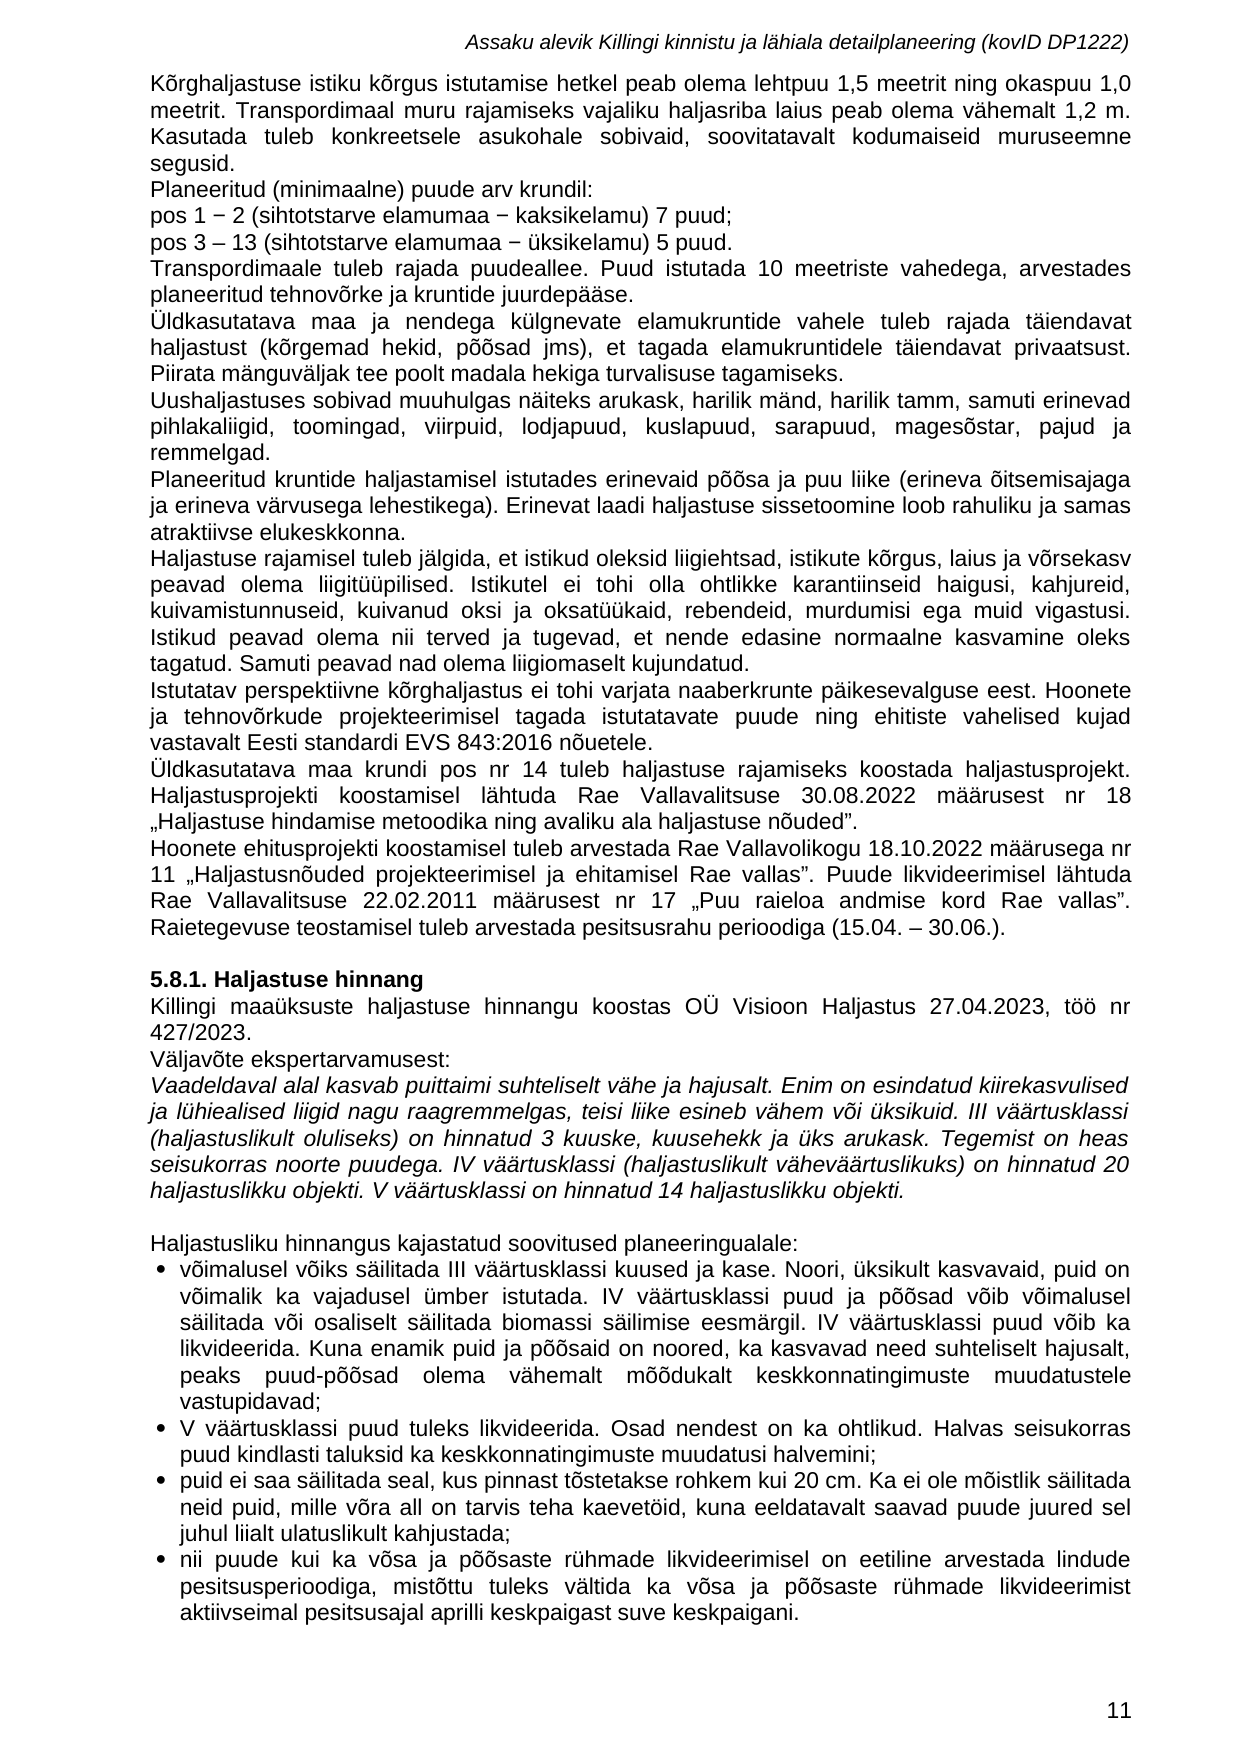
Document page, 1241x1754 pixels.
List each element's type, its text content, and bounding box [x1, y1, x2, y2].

text Istutatav perspektiivne kõrghaljastus ei tohi varjata naaberkrunte päikesevalguse eest. Hoonete ja tehnovõrkude projekteerimisel tagada istutatavate puude ning ehitiste vahelised kujad vastavalt Eesti standardi EVS 843:2016 nõuetele. [150, 677, 1132, 756]
text Üldkasutatava maa ja nendega külgnevate elamukruntide vahele tuleb rajada täiendavat haljastust (kõrgemad hekid, põõsad jms), et tagada elamukruntidele täiendavat privaatsust. Piirata mänguväljak tee poolt madala hekiga turvalisuse tagamiseks. [150, 308, 1132, 387]
text Killingi maaüksuste haljastuse hinnangu koostas OÜ Visioon Haljastus 27.04.2023, töö nr 427/2023. [150, 993, 1132, 1046]
text pos 3 – 13 (sihtotstarve elamumaa − üksikelamu) 5 puud. [150, 228, 1132, 255]
text Vaadeldaval alal kasvab puittaimi suhteliselt vähe ja hajusalt. Enim on esindatud kiirekasvulised ja lühiealised liigid nagu raagremmelgas, teisi liike esineb vähem või üksikuid. III väärtusklassi (haljastuslikult oluliseks) on hinnatud 3 kuuske, kuusehekk ja üks arukask. Tegemist on heas seisukorras noorte puudega. IV väärtusklassi (haljastuslikult väheväärtuslikuks) on hinnatud 20 haljastuslikku objekti. V väärtusklassi on hinnatud 14 haljastuslikku objekti. [150, 1072, 1132, 1204]
text Transpordimaale tuleb rajada puudeallee. Puud istutada 10 meetriste vahedega, arvestades planeeritud tehnovõrke ja kruntide juurdepääse. [150, 255, 1132, 308]
subtitle Haljastuse hinnang [150, 966, 1132, 993]
list V väärtusklassi puud tuleks likvideerida. Osad nendest on ka ohtlikud. Halvas seisukorras puud kindlasti taluksid ka keskkonnatingimuste muudatusi halvemini; [157, 1414, 1132, 1467]
list nii puude kui ka võsa ja põõsaste rühmade likvideerimisel on eetiline arvestada lindude pesitsusperioodiga, mistõttu tuleks vältida ka võsa ja põõsaste rühmade likvideerimist aktiivseimal pesitsusajal aprilli keskpaigast suve keskpaigani. [157, 1546, 1132, 1625]
list puid ei saa säilitada seal, kus pinnast tõstetakse rohkem kui 20 cm. Ka ei ole mõistlik säilitada neid puid, mille võra all on tarvis teha kaevetöid, kuna eeldatavalt saavad puude juured sel juhul liialt ulatuslikult kahjustada; [157, 1467, 1132, 1546]
text Väljavõte ekspertarvamusest: [150, 1046, 1132, 1072]
text Üldkasutatava maa krundi pos nr 14 tuleb haljastuse rajamiseks koostada haljastusprojekt. Haljastusprojekti koostamisel lähtuda Rae Vallavalitsuse 30.08.2022 määrusest nr 18 „Haljastuse hindamise metoodika ning avaliku ala haljastuse nõuded”. [150, 756, 1132, 835]
text Planeeritud kruntide haljastamisel istutades erinevaid põõsa ja puu liike (erineva õitsemisajaga ja erineva värvusega lehestikega). Erinevat laadi haljastuse sissetoomine loob rahuliku ja samas atraktiivse elukeskkonna. [150, 466, 1132, 545]
text Haljastusliku hinnangus kajastatud soovitused planeeringualale: [150, 1230, 1132, 1256]
text Hoonete ehitusprojekti koostamisel tuleb arvestada Rae Vallavolikogu 18.10.2022 määrusega nr 11 „Haljastusnõuded projekteerimisel ja ehitamisel Rae vallas”. Puude likvideerimisel lähtuda Rae Vallavalitsuse 22.02.2011 määrusest nr 17 „Puu raieloa andmise kord Rae vallas”. Raietegevuse teostamisel tuleb arvestada pesitsusrahu perioodiga (15.04. – 30.06.). [150, 835, 1132, 940]
text Haljastuse rajamisel tuleb jälgida, et istikud oleksid liigiehtsad, istikute kõrgus, laius ja võrsekasv peavad olema liigitüüpilised. Istikutel ei tohi olla ohtlikke karantiinseid haigusi, kahjureid, kuivamistunnuseid, kuivanud oksi ja oksatüükaid, rebendeid, murdumisi ega muid vigastusi. Istikud peavad olema nii terved ja tugevad, et nende edasine normaalne kasvamine oleks tagatud. Samuti peavad nad olema liigiomaselt kujundatud. [150, 545, 1132, 677]
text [150, 70, 1132, 176]
list võimalusel võiks säilitada III väärtusklassi kuused ja kase. Noori, üksikult kasvavaid, puid on võimalik ka vajadusel ümber istutada. IV väärtusklassi puud ja põõsad võib võimalusel säilitada või osaliselt säilitada biomassi säilimise eesmärgil. IV väärtusklassi puud võib ka likvideerida. Kuna enamik puid ja põõsaid on noored, ka kasvavad need suhteliselt hajusalt, peaks puud-põõsad olema vähemalt mõõdukalt keskkonnatingimuste muudatustele vastupidavad; [157, 1256, 1132, 1414]
text Planeeritud (minimaalne) puude arv krundil: [150, 176, 1132, 202]
text pos 1 − 2 (sihtotstarve elamumaa − kaksikelamu) 7 puud; [150, 202, 1132, 228]
text Uushaljastuses sobivad muuhulgas näiteks arukask, harilik mänd, harilik tamm, samuti erinevad pihlakaliigid, toomingad, viirpuid, lodjapuud, kuslapuud, sarapuud, magesõstar, pajud ja remmelgad. [150, 387, 1132, 466]
